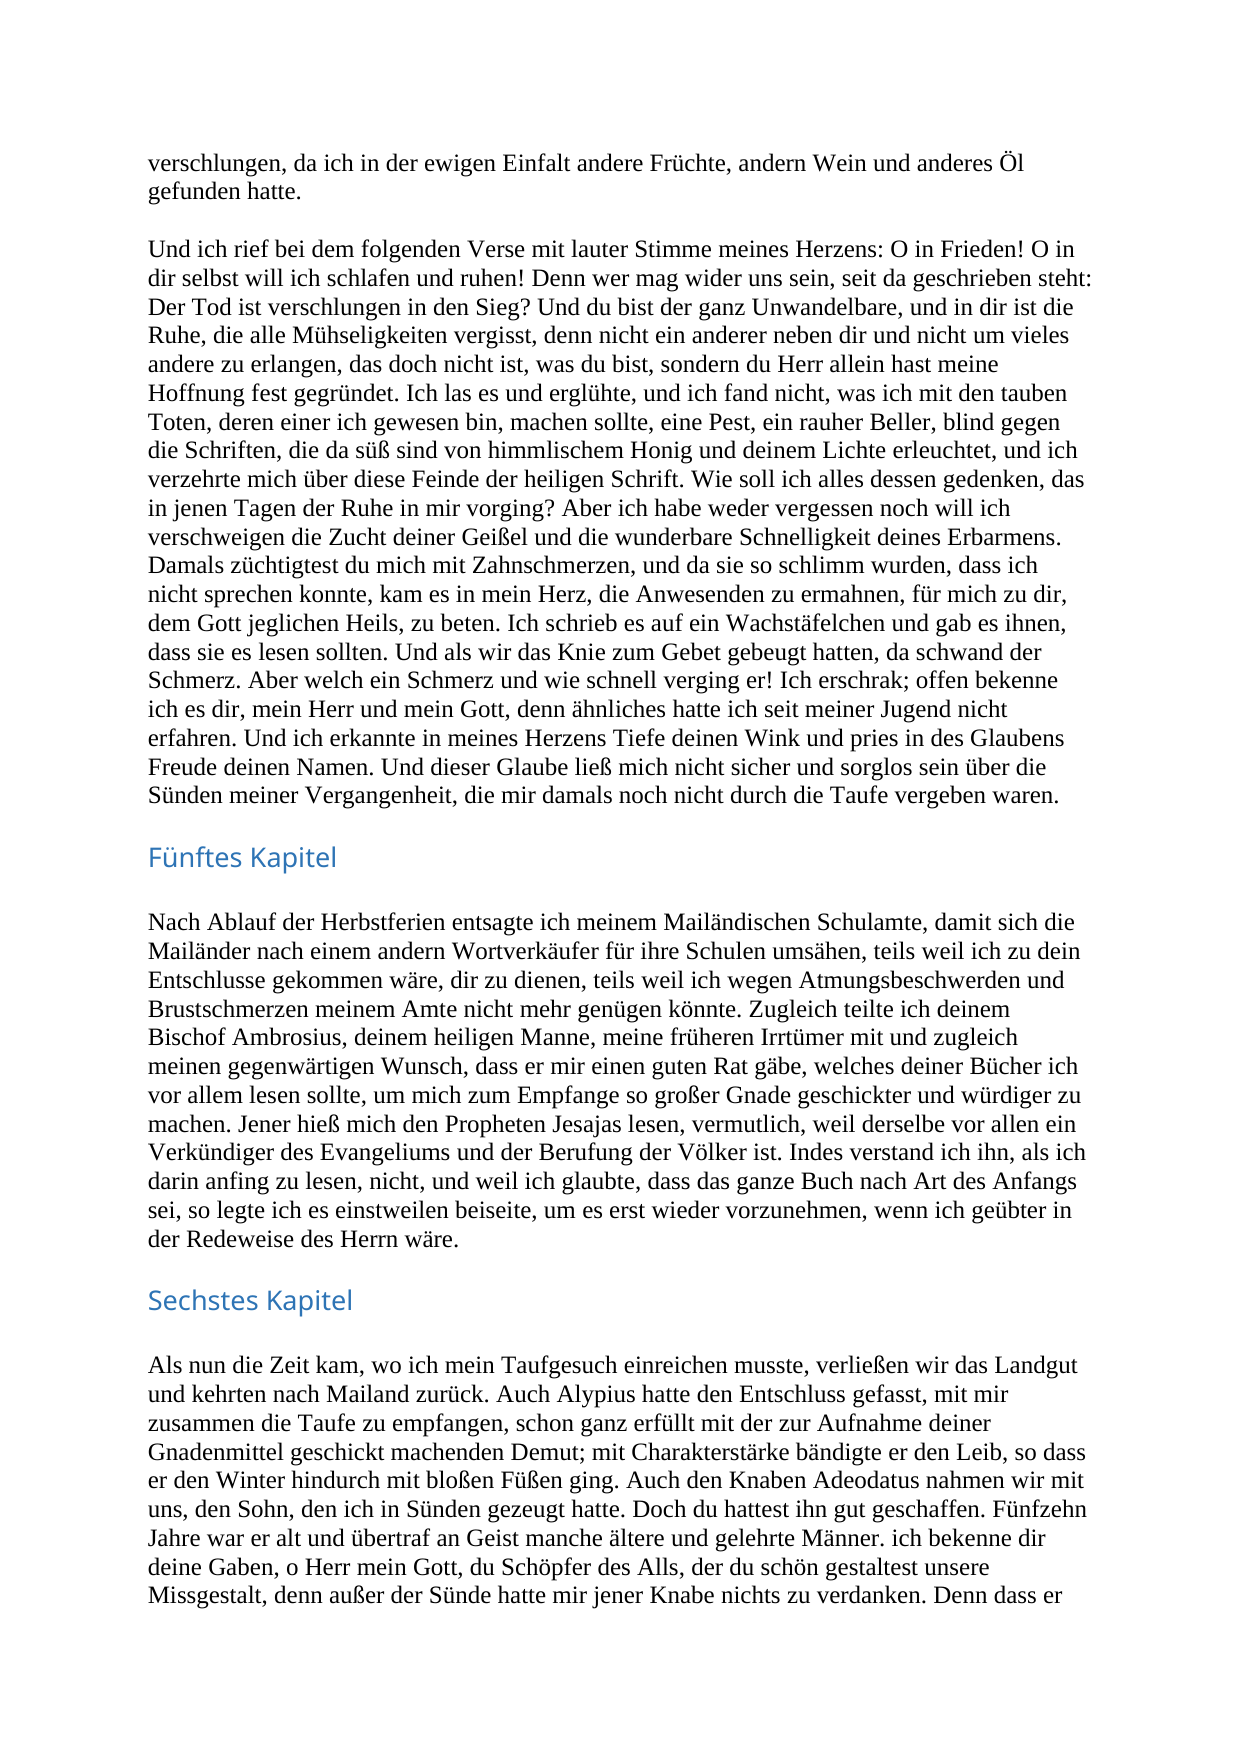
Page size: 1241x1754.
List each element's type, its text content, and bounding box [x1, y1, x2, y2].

text Nach Ablauf der Herbstferien entsagte ich meinem Mailändischen Schulamte, damit sich die Mailänder nach einem andern Wortverkäufer für ihre Schulen umsähen, teils weil ich zu dein Entschlusse gekommen wäre, dir zu dienen, teils weil ich wegen Atmungsbeschwerden und Brustschmerzen meinem Amte nicht mehr genügen könnte. Zugleich teilte ich deinem Bischof Ambrosius, deinem heiligen Manne, meine früheren Irrtümer mit und zugleich meinen gegenwärtigen Wunsch, dass er mir einen guten Rat gäbe, welches deiner Bücher ich vor allem lesen sollte, um mich zum Empfange so großer Gnade geschickter und würdiger zu machen. Jener hieß mich den Propheten Jesajas lesen, vermutlich, weil derselbe vor allen ein Verkündiger des Evangeliums und der Berufung der Völker ist. Indes verstand ich ihn, als ich darin anfing zu lesen, nicht, und weil ich glaubte, dass das ganze Buch nach Art des Anfangs sei, so legte ich es einstweilen beiseite, um es erst wieder vorzunehmen, wenn ich geübter in der Redeweise des Herrn wäre. [148, 907, 1093, 1252]
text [148, 1351, 1093, 1609]
subtitle Sechstes Kapitel [148, 1282, 1093, 1318]
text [148, 148, 1093, 205]
text Und ich rief bei dem folgenden Verse mit lauter Stimme meines Herzens: O in Frieden! O in dir selbst will ich schlafen und ruhen! Denn wer mag wider uns sein, seit da geschrieben steht: Der Tod ist verschlungen in den Sieg? Und du bist der ganz Unwandelbare, und in dir ist die Ruhe, die alle Mühseligkeiten vergisst, denn nicht ein anderer neben dir und nicht um vieles andere zu erlangen, das doch nicht ist, was du bist, sondern du Herr allein hast meine Hoffnung fest gegründet. Ich las es und erglühte, und ich fand nicht, was ich mit den tauben Toten, deren einer ich gewesen bin, machen sollte, eine Pest, ein rauher Beller, blind gegen die Schriften, die da süß sind von himmlischem Honig und deinem Lichte erleuchtet, und ich verzehrte mich über diese Feinde der heiligen Schrift. Wie soll ich alles dessen gedenken, das in jenen Tagen der Ruhe in mir vorging? Aber ich habe weder vergessen noch will ich verschweigen die Zucht deiner Geißel und die wunderbare Schnelligkeit deines Erbarmens. Damals züchtigtest du mich mit Zahnschmerzen, und da sie so schlimm wurden, dass ich nicht sprechen konnte, kam es in mein Herz, die Anwesenden zu ermahnen, für mich zu dir, dem Gott jeglichen Heils, zu beten. Ich schrieb es auf ein Wachstäfelchen und gab es ihnen, dass sie es lesen sollten. Und als wir das Knie zum Gebet gebeugt hatten, da schwand der Schmerz. Aber welch ein Schmerz und wie schnell verging er! Ich erschrak; offen bekenne ich es dir, mein Herr und mein Gott, denn ähnliches hatte ich seit meiner Jugend nicht erfahren. Und ich erkannte in meines Herzens Tiefe deinen Wink und pries in des Glaubens Freude deinen Namen. Und dieser Glaube ließ mich nicht sicher und sorglos sein über die Sünden meiner Vergangenheit, die mir damals noch nicht durch die Taufe vergeben waren. [148, 234, 1093, 809]
subtitle Fünftes Kapitel [148, 838, 1093, 875]
